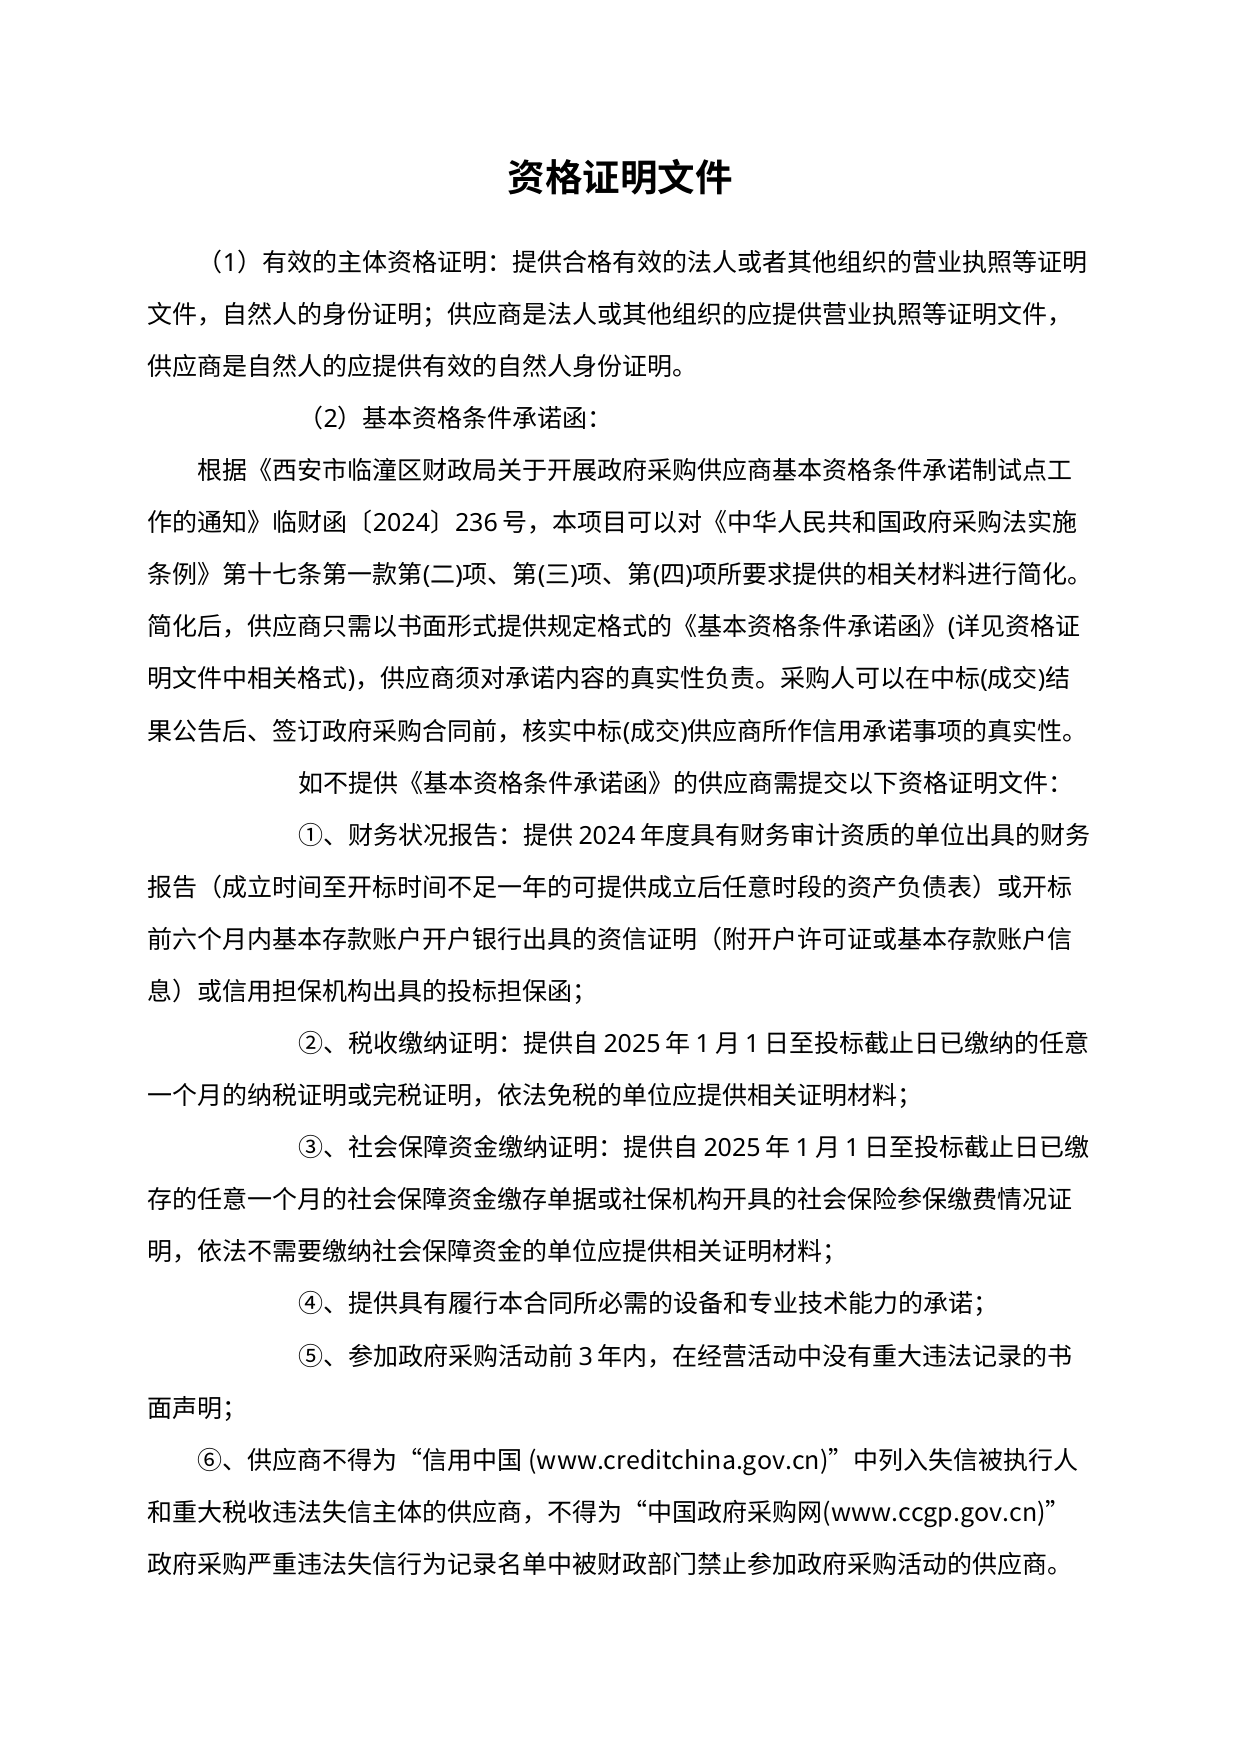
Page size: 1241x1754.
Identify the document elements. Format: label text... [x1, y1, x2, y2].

text 如不提供《基本资格条件承诺函》的供应商需提交以下资格证明文件： [148, 750, 1093, 802]
list 社会保障资金缴纳证明：提供自2025年1月1日至投标截止日已缴存的任意一个月的社会保障资金缴存单据或社保机构开具的社会保险参保缴费情况证明，依法不需要缴纳社会保障资金的单位应提供相关证明材料； [148, 1115, 1093, 1271]
subtitle 资格证明文件 [148, 148, 1093, 202]
text （1）有效的主体资格证明：提供合格有效的法人或者其他组织的营业执照等证明文件，自然人的身份证明；供应商是法人或其他组织的应提供营业执照等证明文件，供应商是自然人的应提供有效的自然人身份证明。 [148, 229, 1093, 386]
list 基本资格条件承诺函： [148, 386, 1093, 438]
list 根据《西安市临潼区财政局关于开展政府采购供应商基本资格条件承诺制试点工作的通知》临财函〔2024〕236号，本项目可以对《中华人民共和国政府采购法实施条例》第十七条第一款第(二)项、第(三)项、第(四)项所要求提供的相关材料进行简化。简化后，供应商只需以书面形式提供规定格式的《基本资格条件承诺函》(详见资格证明文件中相关格式)，供应商须对承诺内容的真实性负责。采购人可以在中标(成交)结果公告后、签订政府采购合同前，核实中标(成交)供应商所作信用承诺事项的真实性。 [148, 438, 1093, 750]
list 参加政府采购活动前3年内，在经营活动中没有重大违法记录的书面声明； [148, 1323, 1093, 1427]
list 供应商不得为“信用中国 (www.creditchina.gov.cn)”中列入失信被执行人和重大税收违法失信主体的供应商，不得为“中国政府采购网(www.ccgp.gov.cn)”政府采购严重违法失信行为记录名单中被财政部门禁止参加政府采购活动的供应商。 [148, 1427, 1093, 1584]
list 提供具有履行本合同所必需的设备和专业技术能力的承诺； [148, 1271, 1093, 1323]
list 税收缴纳证明：提供自2025年1月1日至投标截止日已缴纳的任意一个月的纳税证明或完税证明，依法免税的单位应提供相关证明材料； [148, 1011, 1093, 1115]
list 财务状况报告：提供2024年度具有财务审计资质的单位出具的财务报告（成立时间至开标时间不足一年的可提供成立后任意时段的资产负债表）或开标前六个月内基本存款账户开户银行出具的资信证明（附开户许可证或基本存款账户信息）或信用担保机构出具的投标担保函； [148, 802, 1093, 1011]
